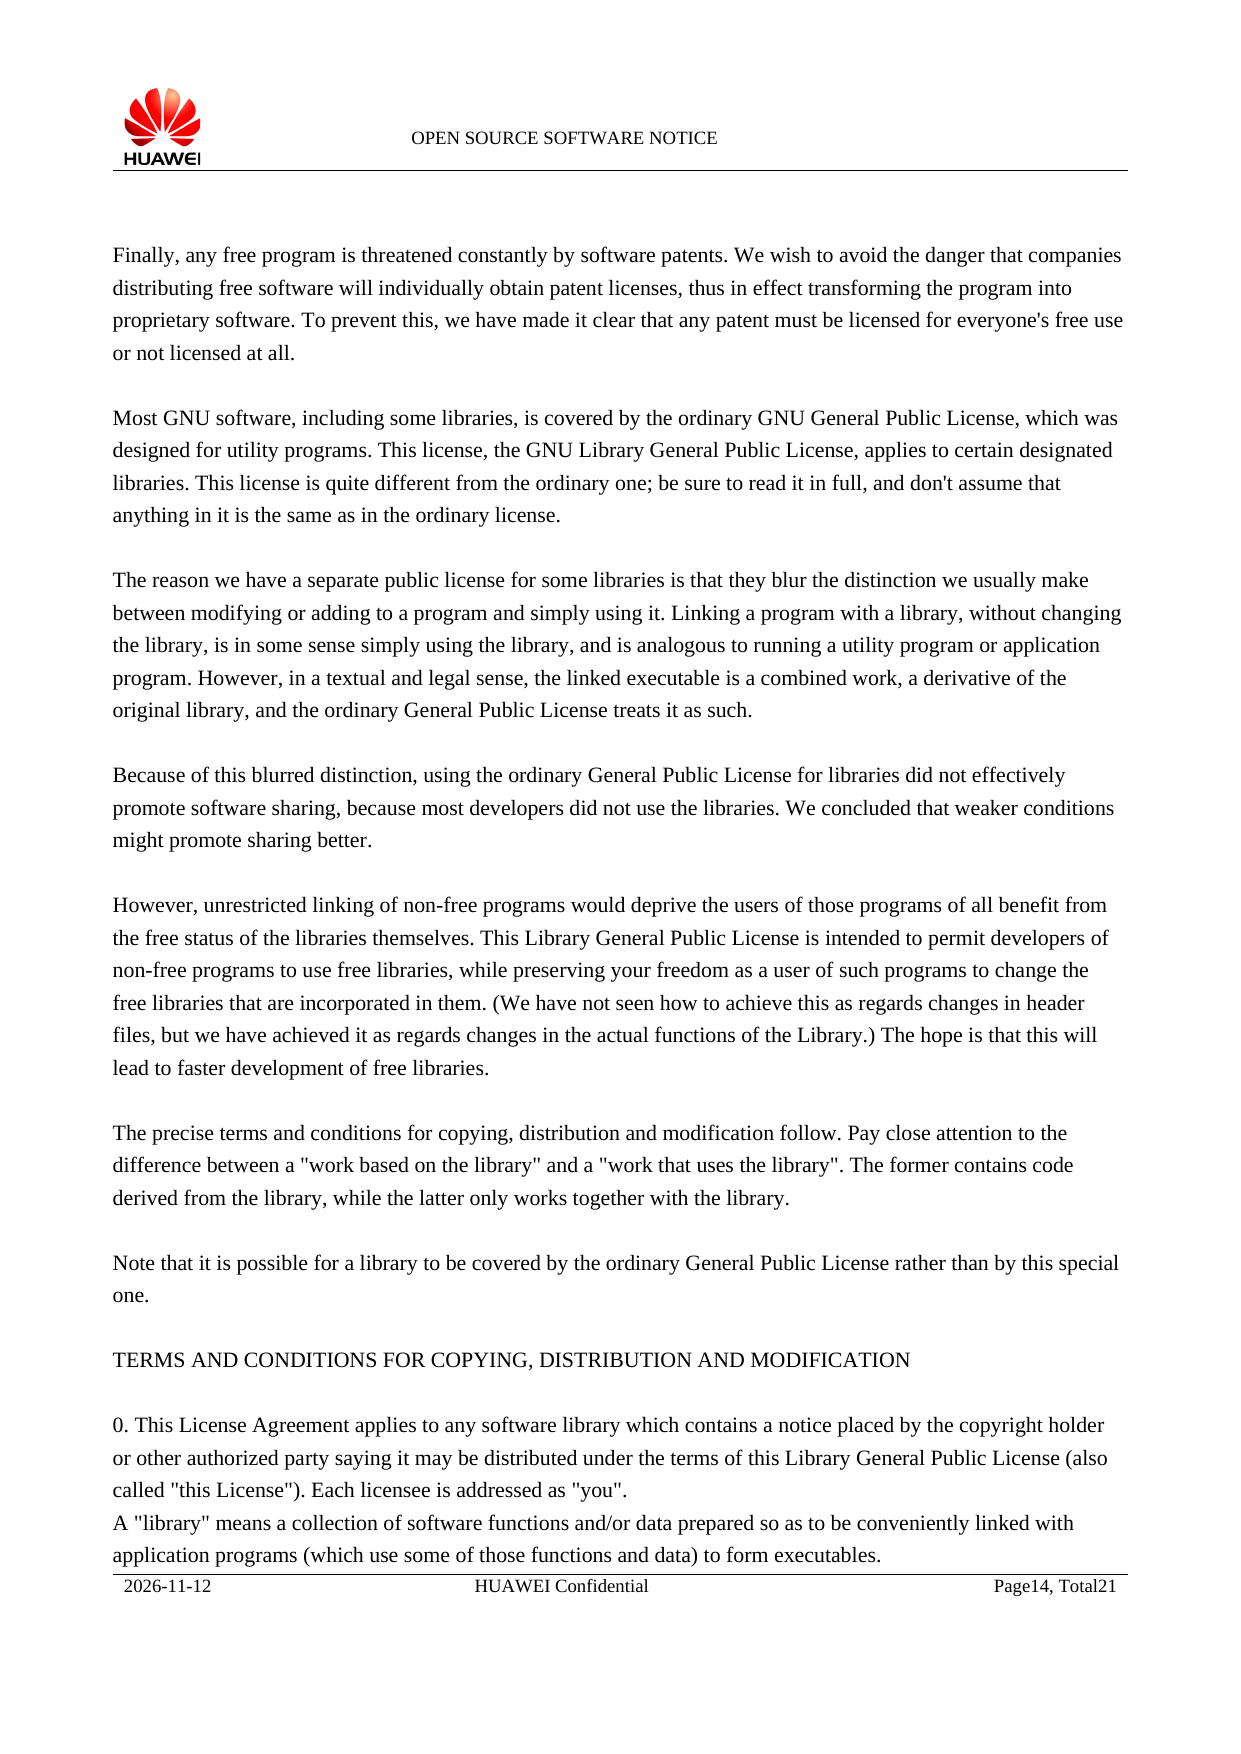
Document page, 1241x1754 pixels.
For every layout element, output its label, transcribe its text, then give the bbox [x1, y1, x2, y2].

picture [124, 88, 201, 165]
